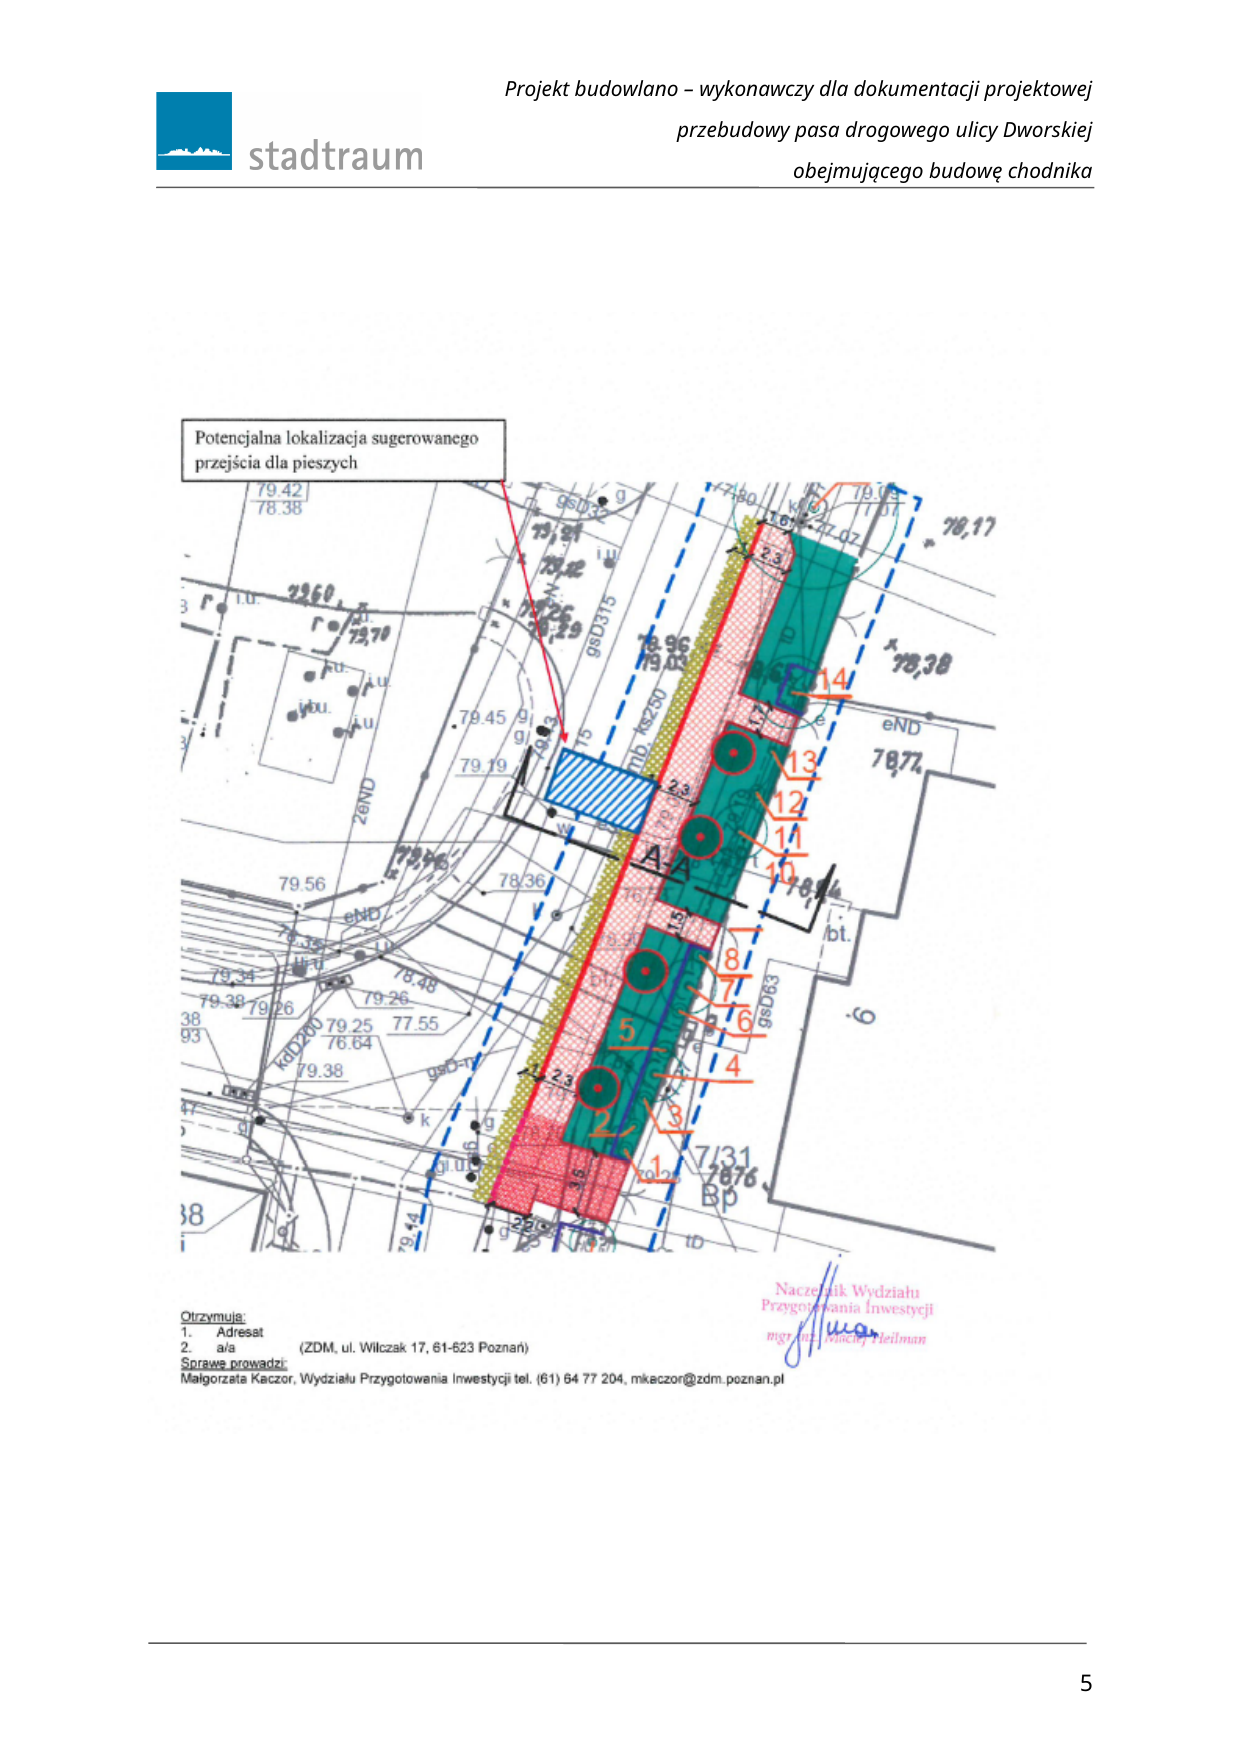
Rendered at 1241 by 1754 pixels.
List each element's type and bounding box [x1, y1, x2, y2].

picture [233, 92, 422, 170]
picture [147, 312, 1051, 1434]
picture [165, 148, 221, 155]
